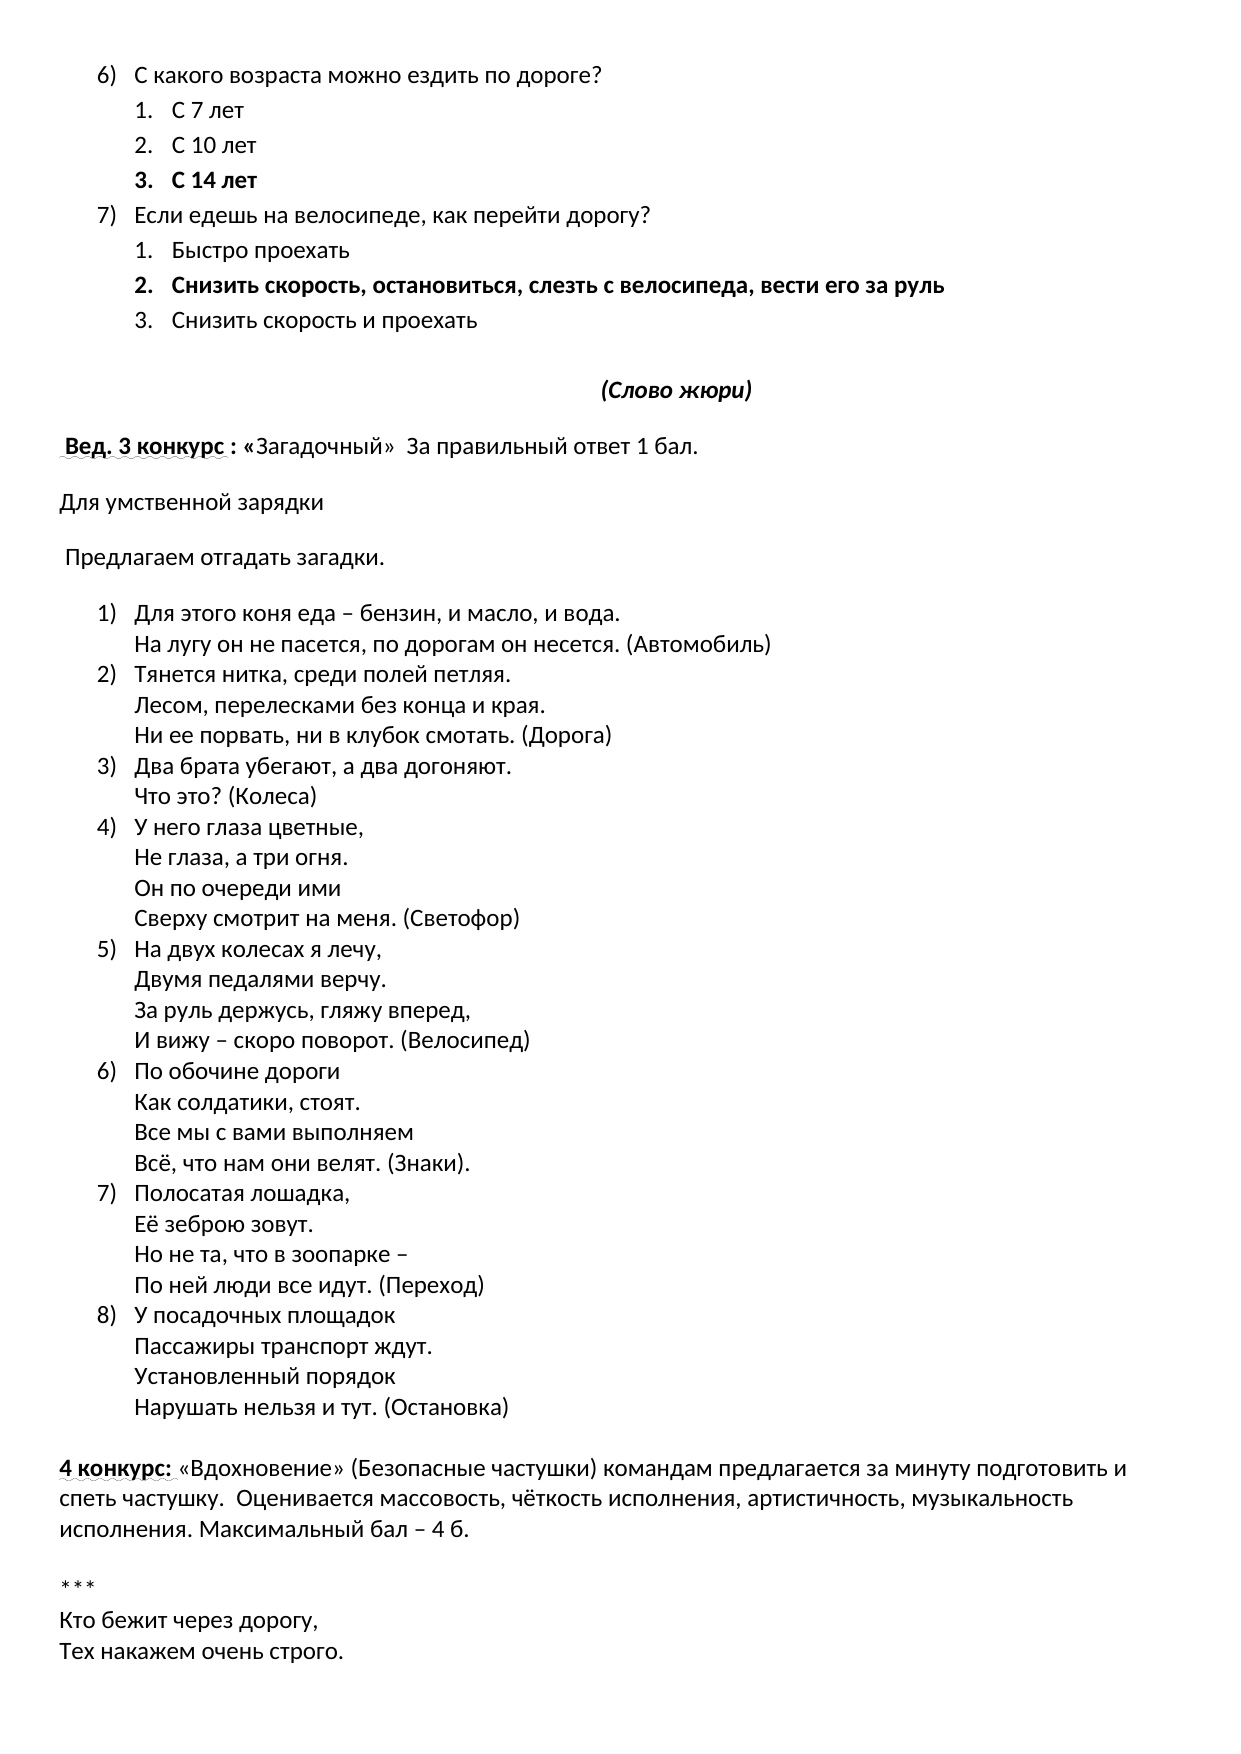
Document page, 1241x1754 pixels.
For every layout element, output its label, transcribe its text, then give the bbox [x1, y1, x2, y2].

list Два брата убегают, а два догоняют. [97, 750, 1181, 781]
list Если едешь на велосипеде, как перейти дорогу? [97, 199, 1181, 229]
list По обочине дороги [97, 1055, 1181, 1086]
list Снизить скорость и проехать [134, 304, 1181, 334]
text И вижу – скоро поворот. (Велосипед) [134, 1025, 1181, 1055]
list С 7 лет [134, 94, 1181, 124]
text Все мы с вами выполняем [134, 1116, 1181, 1147]
text Двумя педалями верчу. [134, 964, 1181, 994]
text Как солдатики, стоят. [134, 1086, 1181, 1116]
text Кто бежит через дорогу, [59, 1604, 1181, 1635]
text 4 конкурс: «Вдохновение» (Безопасные частушки) командам предлагается за минуту подготовить и спеть частушку. Оценивается массовость, чёткость исполнения, артистичность, музыкальность исполнения. Максимальный бал – 4 б. [59, 1452, 1181, 1543]
text Пассажиры транспорт ждут. [134, 1330, 1181, 1360]
text Её зеброю зовут. [134, 1208, 1181, 1238]
text Он по очереди ими [134, 872, 1181, 903]
text Нарушать нельзя и тут. (Остановка) [134, 1391, 1181, 1421]
list С 10 лет [134, 129, 1181, 159]
list С 14 лет [134, 164, 1181, 194]
text Всё, что нам они велят. (Знаки). [134, 1147, 1181, 1177]
list Тянется нитка, среди полей петляя. [97, 658, 1181, 689]
text На лугу он не пасется, по дорогам он несется. (Автомобиль) [134, 628, 1181, 658]
text Предлагаем отгадать загадки. [59, 542, 1181, 572]
text Что это? (Колеса) [134, 781, 1181, 811]
text Лесом, перелесками без конца и края. [134, 689, 1181, 719]
list У посадочных площадок [97, 1299, 1181, 1330]
text Установленный порядок [134, 1360, 1181, 1391]
text Вед. 3 конкурс : «Загадочный» За правильный ответ 1 бал. [59, 430, 1181, 460]
text Не глаза, а три огня. [134, 842, 1181, 872]
list Полосатая лошадка, [97, 1177, 1181, 1208]
list На двух колесах я лечу, [97, 933, 1181, 964]
text Сверху смотрит на меня. (Светофор) [134, 903, 1181, 933]
list Для этого коня еда – бензин, и масло, и вода. [97, 597, 1181, 628]
list Снизить скорость, остановиться, слезть с велосипеда, вести его за руль [134, 269, 1181, 299]
text *** [59, 1574, 1181, 1604]
text Ни ее порвать, ни в клубок смотать. (Дорога) [134, 719, 1181, 750]
text Тех накажем очень строго. [59, 1635, 1181, 1666]
text За руль держусь, гляжу вперед, [134, 994, 1181, 1025]
text По ней люди все идут. (Переход) [134, 1269, 1181, 1299]
list Быстро проехать [134, 234, 1181, 264]
list С какого возраста можно ездить по дороге? [97, 59, 1181, 89]
text Для умственной зарядки [59, 486, 1181, 516]
list (Слово жюри) [172, 374, 1181, 404]
text Но не та, что в зоопарке – [134, 1238, 1181, 1269]
list У него глаза цветные, [97, 811, 1181, 842]
